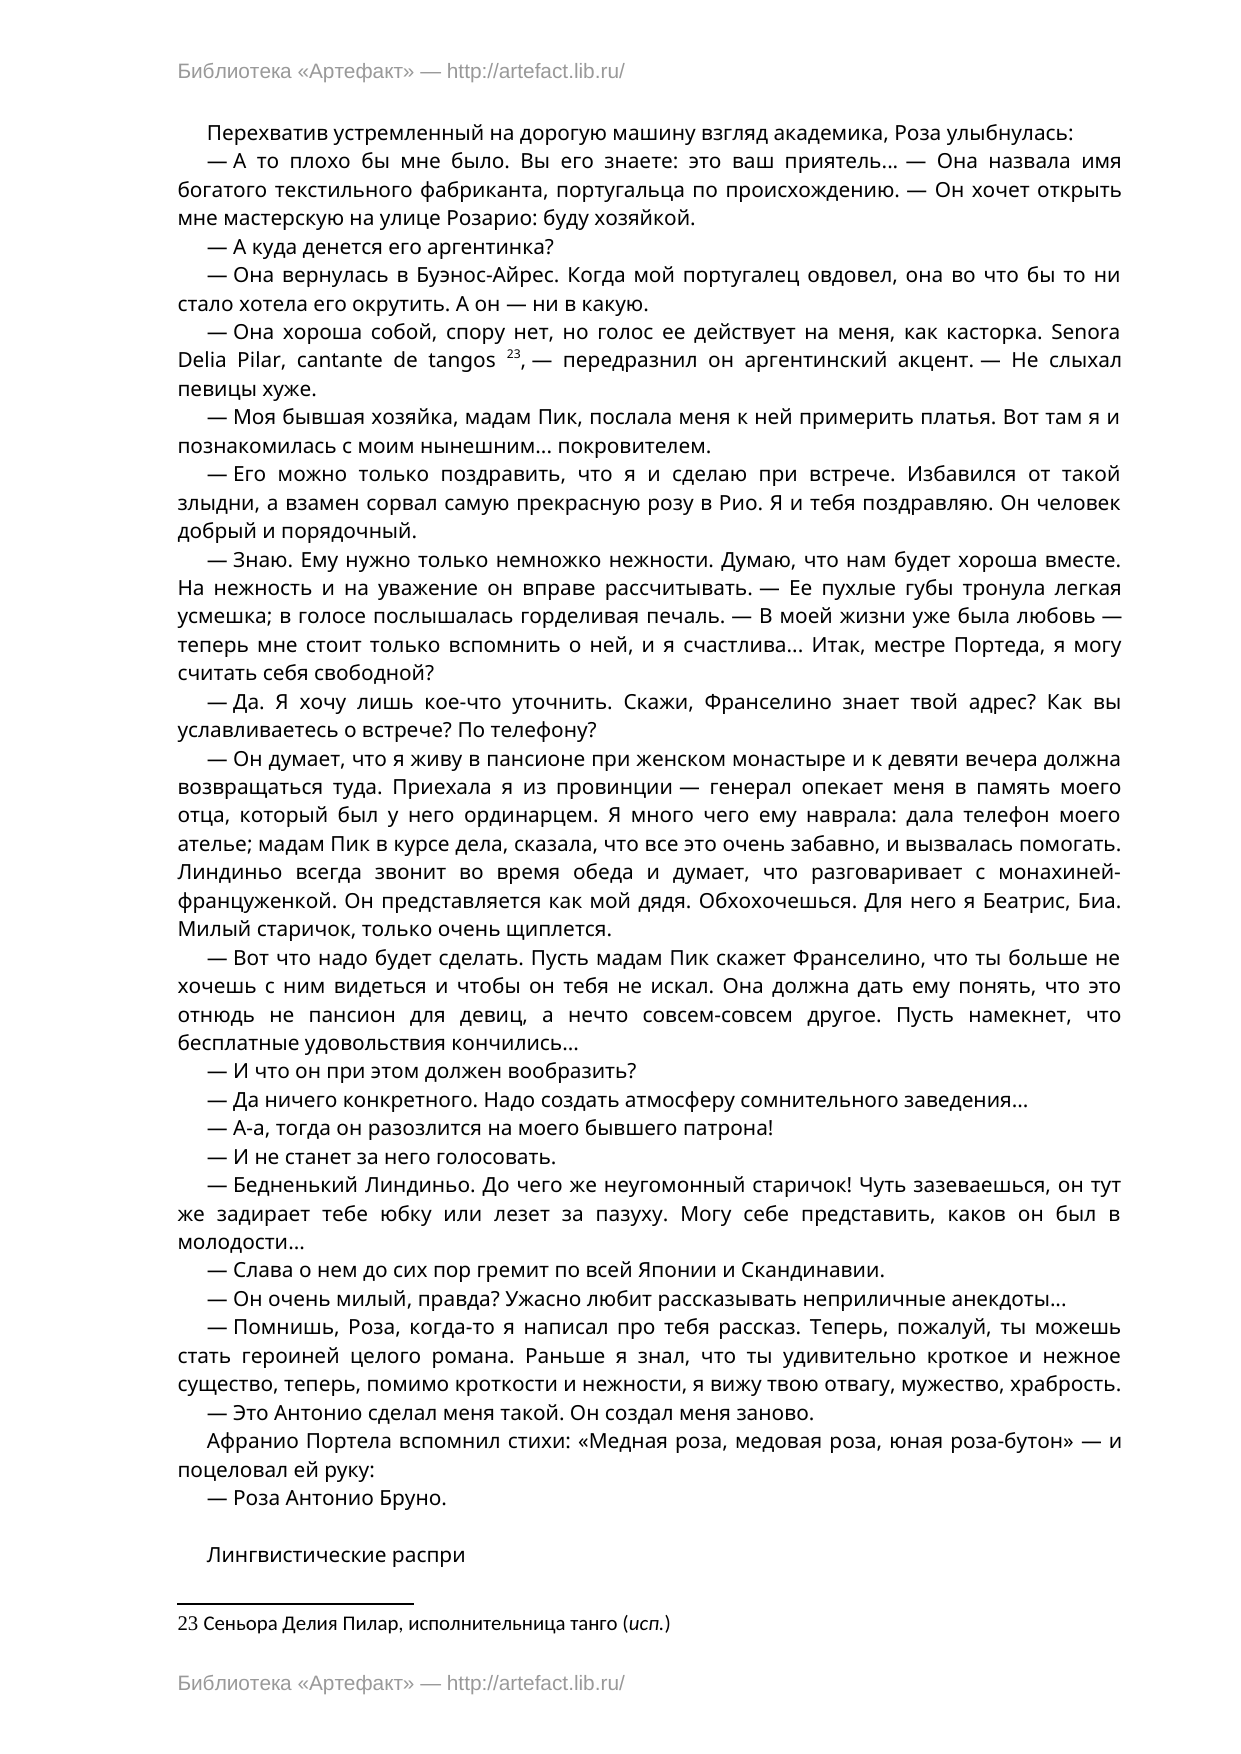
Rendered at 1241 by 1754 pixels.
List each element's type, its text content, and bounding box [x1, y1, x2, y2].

text — Вот что надо будет сделать. Пусть мадам Пик скажет Франселино, что ты больше не хочешь с ним видеться и чтобы он тебя не искал. Она должна дать ему понять, что это отнюдь не пансион для девиц, а нечто совсем-совсем другое. Пусть намекнет, что бесплатные удовольствия кончились... [177, 943, 1122, 1057]
text — Знаю. Ему нужно только немножко нежности. Думаю, что нам будет хороша вместе. На нежность и на уважение он вправе рассчитывать. — Ее пухлые губы тронула легкая усмешка; в голосе послышалась горделивая печаль. — В моей жизни уже была любовь — теперь мне стоит только вспомнить о ней, и я счастлива... Итак, местре Портеда, я могу считать себя свободной? [177, 545, 1122, 687]
text — И не станет за него голосовать. [177, 1142, 1122, 1170]
text Перехватив устремленный на дорогую машину взгляд академика, Роза улыбнулась: [177, 118, 1122, 147]
subtitle Лингвистические распри [177, 1540, 1122, 1568]
text — Слава о нем до сих пор гремит по всей Японии и Скандинавии. [177, 1256, 1122, 1284]
text — Он очень милый, правда? Ужасно любит рассказывать неприличные анекдоты... [177, 1284, 1122, 1312]
text — Роза Антонио Бруно. [177, 1483, 1122, 1512]
text — А куда денется его аргентинка? [177, 232, 1122, 260]
text — Его можно только поздравить, что я и сделаю при встрече. Избавился от такой злыдни, а взамен сорвал самую прекрасную розу в Рио. Я и тебя поздравляю. Он человек добрый и порядочный. [177, 459, 1122, 545]
text — Помнишь, Роза, когда-то я написал про тебя рассказ. Теперь, пожалуй, ты можешь стать героиней целого романа. Раньше я знал, что ты удивительно кроткое и нежное существо, теперь, помимо кроткости и нежности, я вижу твою отвагу, мужество, храбрость. [177, 1312, 1122, 1398]
text — Да ничего конкретного. Надо создать атмосферу сомнительного заведения... [177, 1085, 1122, 1113]
text — А то плохо бы мне было. Вы его знаете: это ваш приятель... — Она назвала имя богатого текстильного фабриканта, португальца по происхождению. — Он хочет открыть мне мастерскую на улице Розарио: буду хозяйкой. [177, 147, 1122, 232]
text — Это Антонио сделал меня такой. Он создал меня заново. [177, 1398, 1122, 1426]
text — Моя бывшая хозяйка, мадам Пик, послала меня к ней примерить платья. Вот там я и познакомилась с моим нынешним... покровителем. [177, 402, 1122, 459]
text — Она вернулась в Буэнос-Айрес. Когда мой португалец овдовел, она во что бы то ни стало хотела его окрутить. А он — ни в какую. [177, 260, 1122, 317]
text — Она хороша собой, спору нет, но голос ее действует на меня, как касторка. Senora Delia Pilar, cantante de tangos , — передразнил он аргентинский акцент. — Не слыхал певицы хуже. [177, 317, 1122, 402]
text — А-а, тогда он разозлится на моего бывшего патрона! [177, 1113, 1122, 1142]
text — Да. Я хочу лишь кое-что уточнить. Скажи, Франселино знает твой адрес? Как вы уславливаетесь о встрече? По телефону? [177, 687, 1122, 744]
text — Бедненький Линдиньо. До чего же неугомонный старичок! Чуть зазеваешься, он тут же задирает тебе юбку или лезет за пазуху. Могу себе представить, каков он был в молодости... [177, 1170, 1122, 1256]
text — Он думает, что я живу в пансионе при женском монастыре и к девяти вечера должна возвращаться туда. Приехала я из провинции — генерал опекает меня в память моего отца, который был у него ординарцем. Я много чего ему наврала: дала телефон моего ателье; мадам Пик в курсе дела, сказала, что все это очень забавно, и вызвалась помогать. Линдиньо всегда звонит во время обеда и думает, что разговаривает с монахиней-француженкой. Он представляется как мой дядя. Обхохочешься. Для него я Беатрис, Биа. Милый старичок, только очень щиплется. [177, 744, 1122, 943]
text Афранио Портела вспомнил стихи: «Медная роза, медовая роза, юная роза-бутон» — и поцеловал ей руку: [177, 1426, 1122, 1483]
text — И что он при этом должен вообразить? [177, 1057, 1122, 1085]
